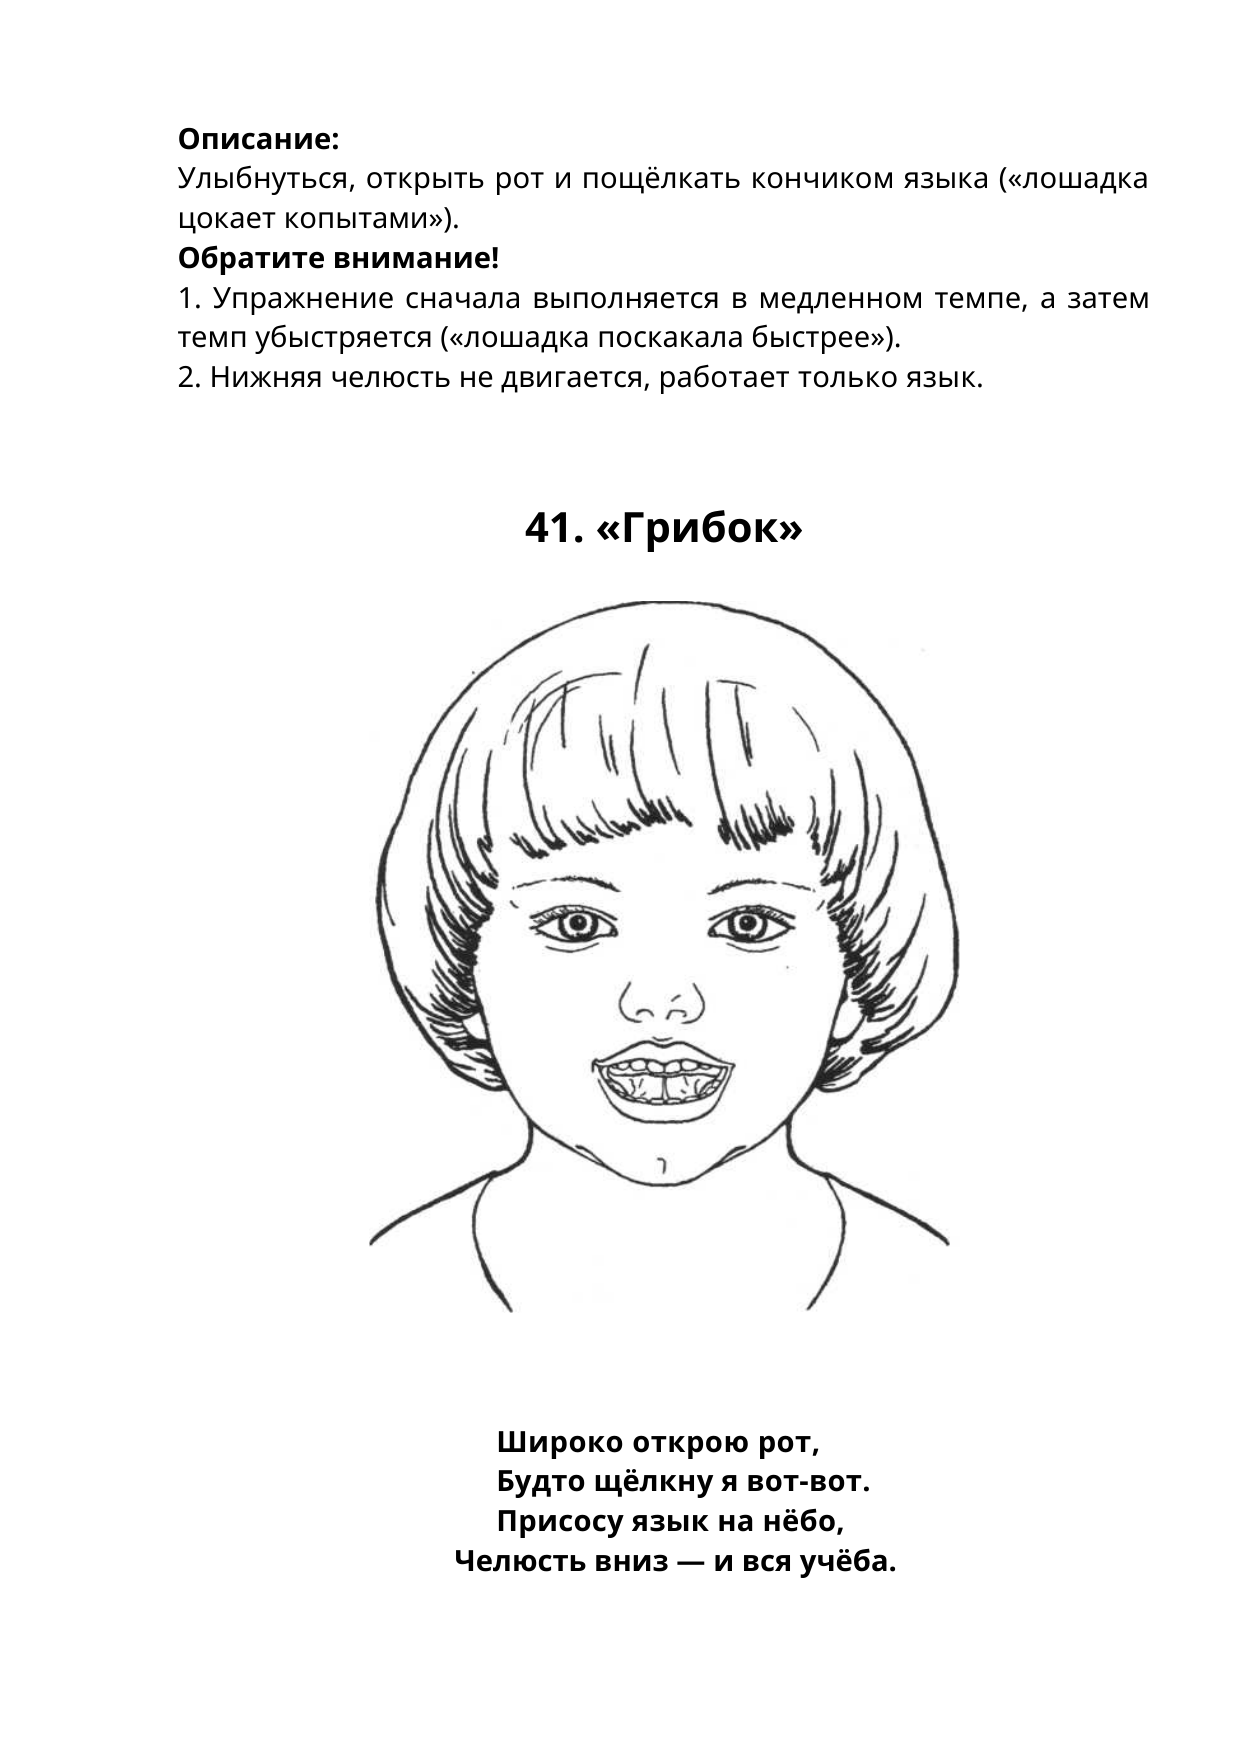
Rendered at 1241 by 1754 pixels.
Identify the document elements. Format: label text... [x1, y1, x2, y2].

text 41. «Грибок» [177, 498, 1152, 555]
text Широко открою рот, [177, 1421, 1152, 1461]
picture [369, 601, 960, 1313]
text Будто щёлкну я вот-вот. [177, 1461, 1152, 1500]
text 1. Упражнение сначала выполняется в медленном темпе, а затем темп убыстряется («лошадка поскакала быстрее»). [177, 277, 1151, 356]
text 2. Нижняя челюсть не двигается, работает только язык. [177, 356, 1151, 396]
text Улыбнуться, открыть рот и пощёлкать кончиком языка («лошадка цокает копытами»). [177, 158, 1151, 237]
text Присосу язык на нёбо, [177, 1500, 1152, 1540]
text Описание: [177, 118, 1151, 158]
text Обратите внимание! [177, 237, 1151, 277]
text Челюсть вниз — и вся учёба. [177, 1540, 1152, 1579]
